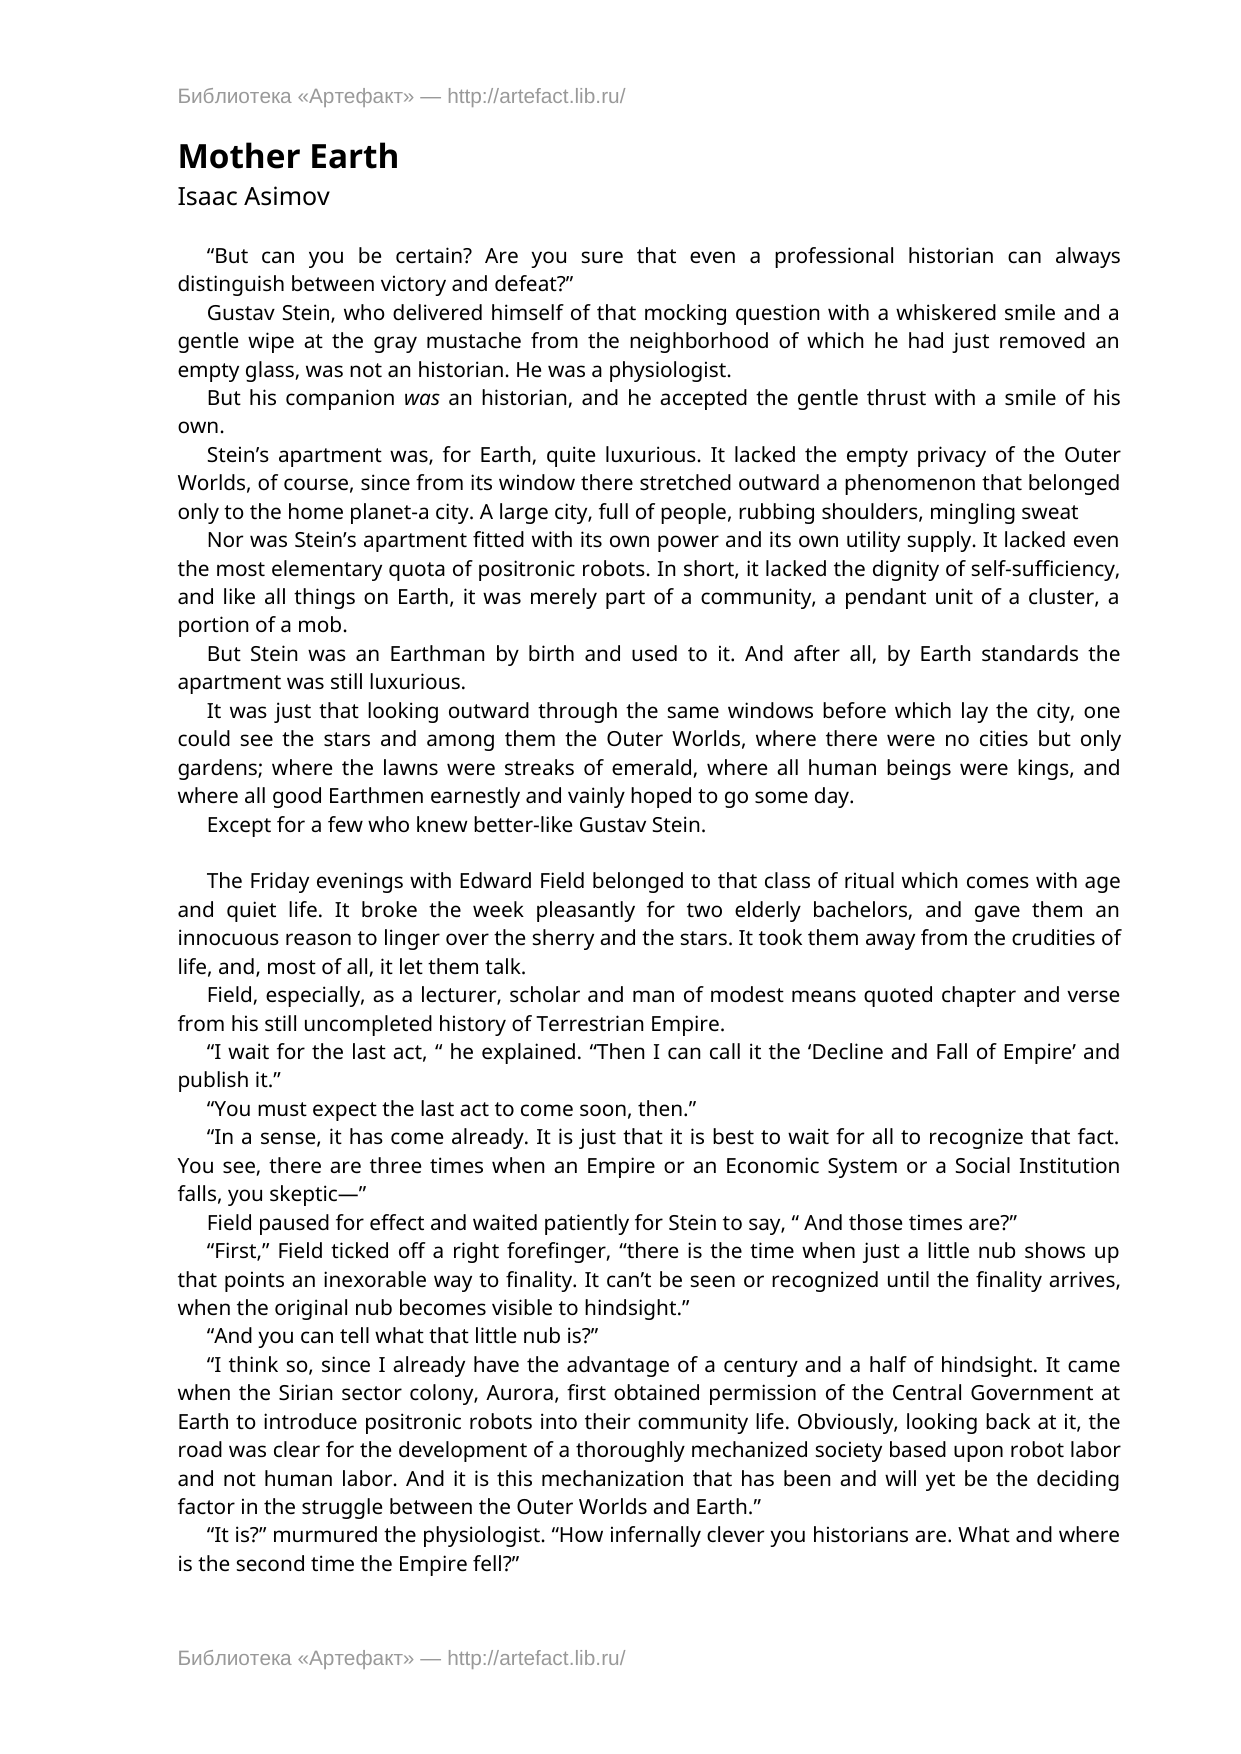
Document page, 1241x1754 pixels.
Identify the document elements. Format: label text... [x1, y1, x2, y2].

text “You must expect the last act to come soon, then.” [177, 1094, 1122, 1122]
text Except for a few who knew better-like Gustav Stein. [177, 810, 1122, 838]
text “It is?” murmured the physiologist. “How infernally clever you historians are. What and where is the second time the Empire fell?” [177, 1521, 1122, 1577]
text Isaac Asimov [177, 178, 1122, 212]
text “I wait for the last act, “ he explained. “Then I can call it the ‘Decline and Fall of Empire’ and publish it.” [177, 1037, 1122, 1094]
text But Stein was an Earthman by birth and used to it. And after all, by Earth standards the apartment was still luxurious. [177, 639, 1122, 696]
text “In a sense, it has come already. It is just that it is best to wait for all to recognize that fact. You see, there are three times when an Empire or an Economic System or a Social Institution falls, you skeptic—” [177, 1122, 1122, 1208]
text “I think so, since I already have the advantage of a century and a half of hindsight. It came when the Sirian sector colony, Aurora, first obtained permission of the Central Government at Earth to introduce positronic robots into their community life. Obviously, looking back at it, the road was clear for the development of a thoroughly mechanized society based upon robot labor and not human labor. And it is this mechanization that has been and will yet be the deciding factor in the struggle between the Outer Worlds and Earth.” [177, 1350, 1122, 1521]
text “But can you be certain? Are you sure that even a professional historian can always distinguish between victory and defeat?” [177, 241, 1122, 298]
subtitle Mother Earth [177, 133, 1122, 178]
text But his companion was an historian, and he accepted the gentle thrust with a smile of his own. [177, 383, 1122, 440]
text It was just that looking outward through the same windows before which lay the city, one could see the stars and among them the Outer Worlds, where there were no cities but only gardens; where the lawns were streaks of emerald, where all human beings were kings, and where all good Earthmen earnestly and vainly hoped to go some day. [177, 696, 1122, 810]
text “First,” Field ticked off a right forefinger, “there is the time when just a little nub shows up that points an inexorable way to finality. It can’t be seen or recognized until the finality arrives, when the original nub becomes visible to hindsight.” [177, 1236, 1122, 1322]
text Nor was Stein’s apartment fitted with its own power and its own utility supply. It lacked even the most elementary quota of positronic robots. In short, it lacked the dignity of self-sufficiency, and like all things on Earth, it was merely part of a community, a pendant unit of a cluster, a portion of a mob. [177, 525, 1122, 639]
text The Friday evenings with Edward Field belonged to that class of ritual which comes with age and quiet life. It broke the week pleasantly for two elderly bachelors, and gave them an innocuous reason to linger over the sherry and the stars. It took them away from the crudities of life, and, most of all, it let them talk. [177, 867, 1122, 980]
text “And you can tell what that little nub is?” [177, 1322, 1122, 1350]
text Stein’s apartment was, for Earth, quite luxurious. It lacked the empty privacy of the Outer Worlds, of course, since from its window there stretched outward a phenomenon that belonged only to the home planet-a city. A large city, full of people, rubbing shoulders, mingling sweat [177, 440, 1122, 525]
text Field, especially, as a lecturer, scholar and man of modest means quoted chapter and verse from his still uncompleted history of Terrestrian Empire. [177, 980, 1122, 1037]
text Field paused for effect and waited patiently for Stein to say, “ And those times are?” [177, 1208, 1122, 1236]
text Gustav Stein, who delivered himself of that mocking question with a whiskered smile and a gentle wipe at the gray mustache from the neighborhood of which he had just removed an empty glass, was not an historian. He was a physiologist. [177, 298, 1122, 383]
